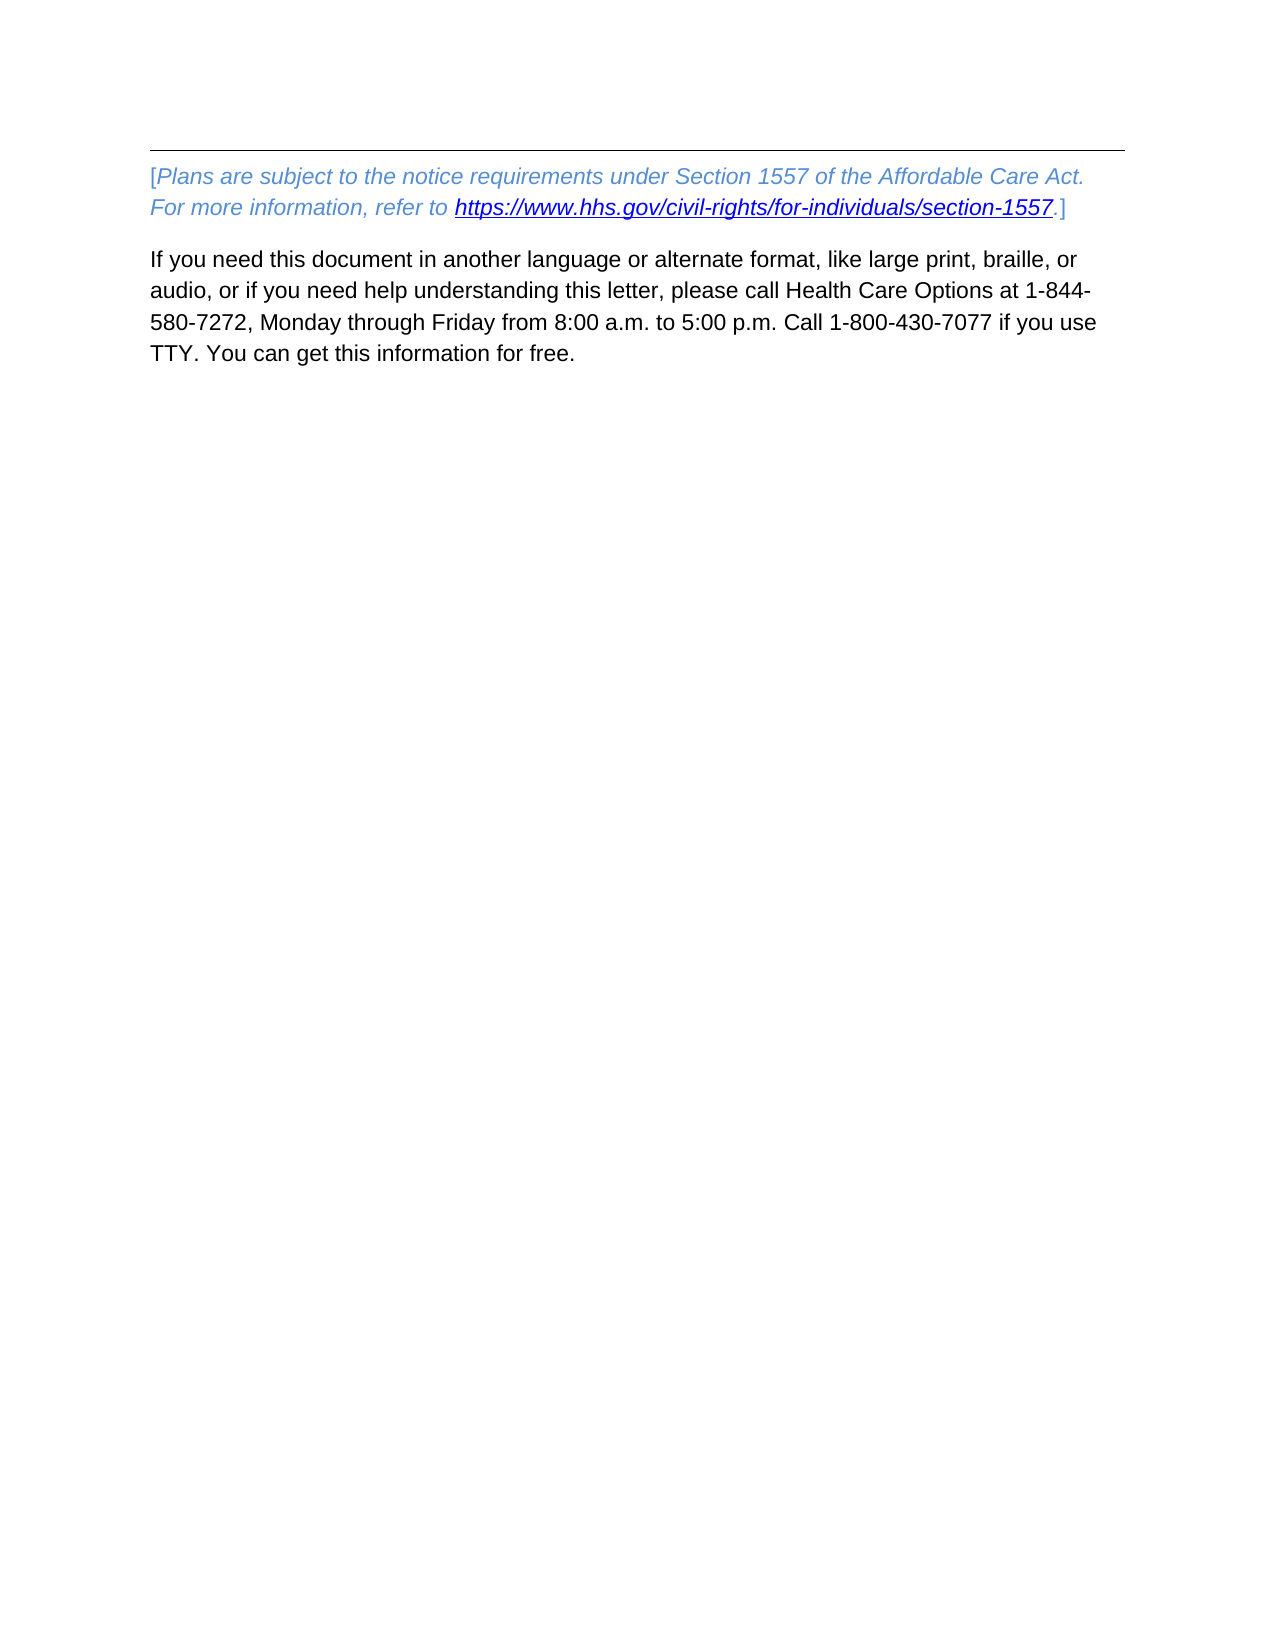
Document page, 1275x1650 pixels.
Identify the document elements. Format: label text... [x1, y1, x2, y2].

text If you need this document in another language or alternate format, like large print, braille, or audio, or if you need help understanding this letter, please call Health Care Options at 1-844-580-7272, Monday through Friday from 8:00 a.m. to 5:00 p.m. Call 1-800-430-7077 if you use TTY. You can get this information for free. [150, 243, 1125, 368]
text [Plans are subject to the notice requirements under Section 1557 of the Affordable Care Act. For more information, refer to https://www.hhs.gov/civil-rights/for-individuals/section-1557.] [150, 151, 1125, 222]
